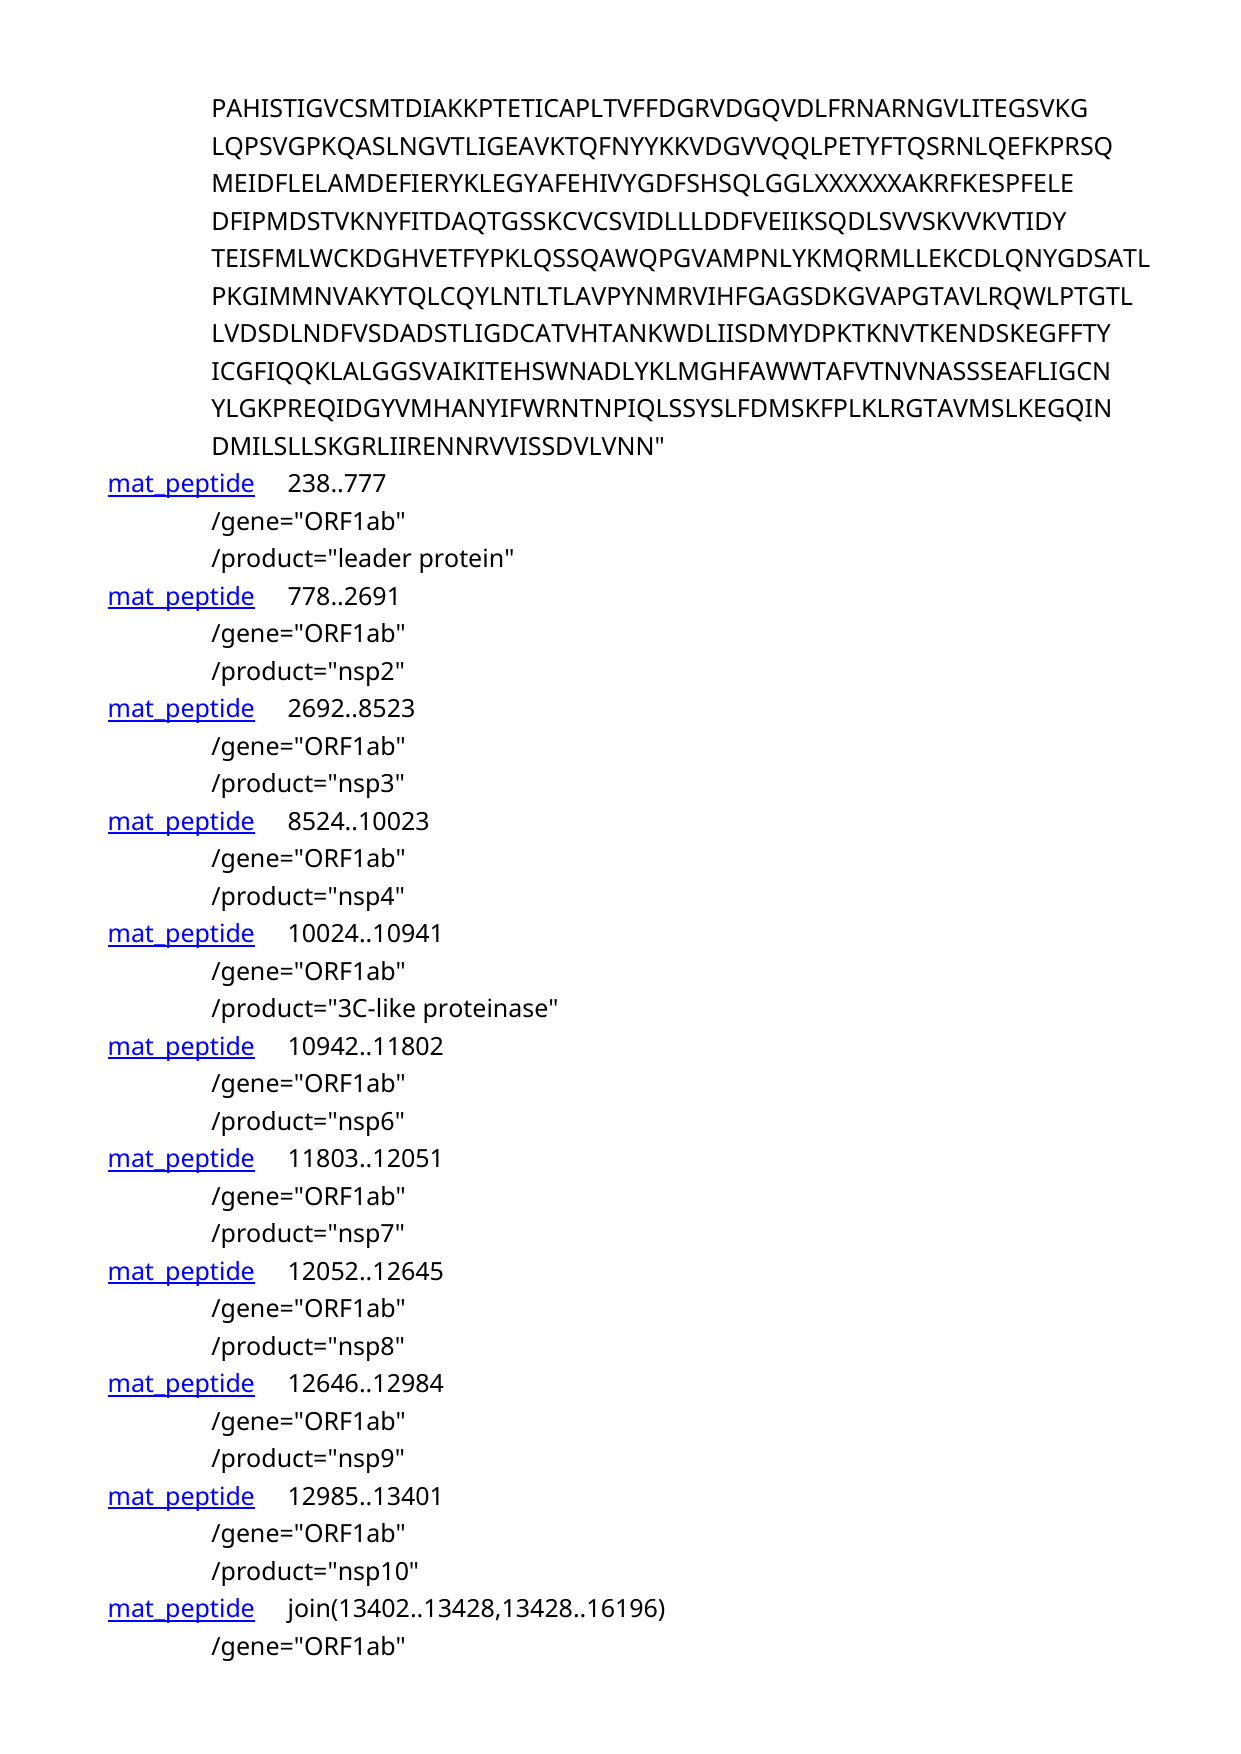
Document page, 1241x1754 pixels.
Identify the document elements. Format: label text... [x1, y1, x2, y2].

text mat_peptide 12052..12645 [75, 1252, 1165, 1289]
text mat_peptide 12646..12984 [75, 1364, 1165, 1402]
text LQPSVGPKQASLNGVTLIGEAVKTQFNYYKKVDGVVQQLPETYFTQSRNLQEFKPRSQ [75, 127, 1165, 164]
text /product="nsp9" [75, 1439, 1165, 1477]
text /product="nsp7" [75, 1214, 1165, 1252]
text /gene="ORF1ab" [75, 502, 1165, 539]
text /product="leader protein" [75, 539, 1165, 577]
text DMILSLLSKGRLIIRENNRVVISSDVLVNN" [75, 427, 1165, 464]
text mat_peptide 238..777 [75, 464, 1165, 502]
text mat_peptide 8524..10023 [75, 802, 1165, 839]
text /product="nsp8" [75, 1327, 1165, 1364]
text LVDSDLNDFVSDADSTLIGDCATVHTANKWDLIISDMYDPKTKNVTKENDSKEGFFTY [75, 314, 1165, 352]
text /product="nsp2" [75, 652, 1165, 689]
text /gene="ORF1ab" [75, 952, 1165, 989]
text mat_peptide 12985..13401 [75, 1477, 1165, 1514]
text TEISFMLWCKDGHVETFYPKLQSSQAWQPGVAMPNLYKMQRMLLEKCDLQNYGDSATL [75, 239, 1165, 277]
text mat_peptide 10942..11802 [75, 1027, 1165, 1064]
text /gene="ORF1ab" [75, 1627, 1165, 1664]
text mat_peptide 778..2691 [75, 577, 1165, 614]
text /product="nsp4" [75, 877, 1165, 914]
text /gene="ORF1ab" [75, 727, 1165, 764]
text /product="nsp3" [75, 764, 1165, 802]
text PKGIMMNVAKYTQLCQYLNTLTLAVPYNMRVIHFGAGSDKGVAPGTAVLRQWLPTGTL [75, 277, 1165, 314]
text MEIDFLELAMDEFIERYKLEGYAFEHIVYGDFSHSQLGGLXXXXXXAKRFKESPFELE [75, 164, 1165, 202]
text mat_peptide 2692..8523 [75, 689, 1165, 727]
text PAHISTIGVCSMTDIAKKPTETICAPLTVFFDGRVDGQVDLFRNARNGVLITEGSVKG [75, 89, 1165, 127]
text /gene="ORF1ab" [75, 1289, 1165, 1327]
text mat_peptide join(13402..13428,13428..16196) [75, 1589, 1165, 1627]
text /product="nsp6" [75, 1102, 1165, 1139]
text /gene="ORF1ab" [75, 839, 1165, 877]
text /gene="ORF1ab" [75, 1514, 1165, 1552]
text ICGFIQQKLALGGSVAIKITEHSWNADLYKLMGHFAWWTAFVTNVNASSSEAFLIGCN [75, 352, 1165, 389]
text /gene="ORF1ab" [75, 1402, 1165, 1439]
text /gene="ORF1ab" [75, 614, 1165, 652]
text YLGKPREQIDGYVMHANYIFWRNTNPIQLSSYSLFDMSKFPLKLRGTAVMSLKEGQIN [75, 389, 1165, 427]
text mat_peptide 11803..12051 [75, 1139, 1165, 1177]
text /gene="ORF1ab" [75, 1064, 1165, 1102]
text /gene="ORF1ab" [75, 1177, 1165, 1214]
text mat_peptide 10024..10941 [75, 914, 1165, 952]
text /product="nsp10" [75, 1552, 1165, 1589]
text /product="3C-like proteinase" [75, 989, 1165, 1027]
text DFIPMDSTVKNYFITDAQTGSSKCVCSVIDLLLDDFVEIIKSQDLSVVSKVVKVTIDY [75, 202, 1165, 239]
